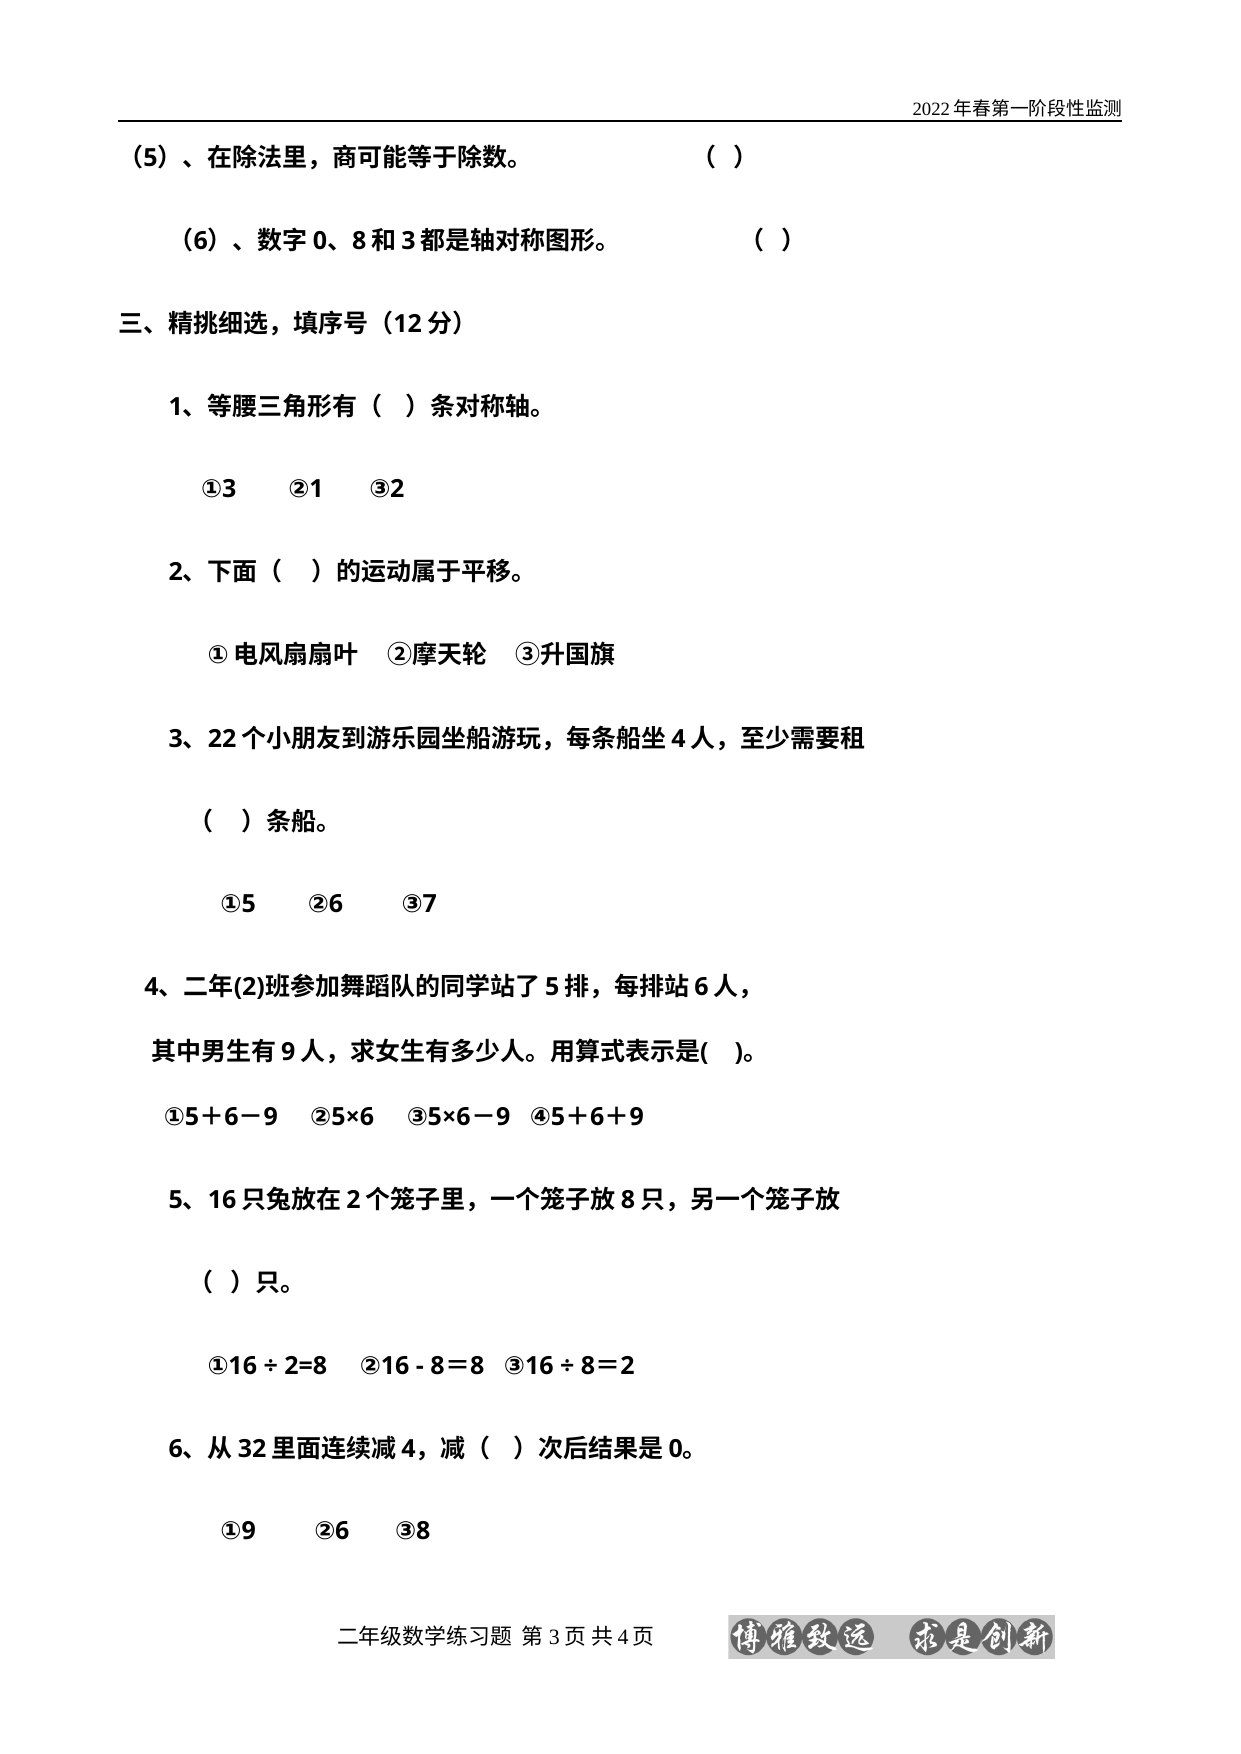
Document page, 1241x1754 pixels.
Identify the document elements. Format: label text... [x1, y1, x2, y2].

text （ ）只。 [118, 1248, 1122, 1313]
text 4、二年(2)班参加舞蹈队的同学站了5排，每排站6人， [118, 952, 1122, 1017]
text 三、精挑细选，填序号（12分） [118, 289, 1122, 354]
text ①3 ②1 ③2 [118, 455, 1122, 520]
text 2、下面（ ）的运动属于平移。 [118, 537, 1122, 602]
text （5）、在除法里，商可能等于除数。 （ ） [118, 123, 1122, 188]
text （ ）条船。 [118, 787, 1122, 852]
text 6、从32里面连续减4，减（ ）次后结果是0。 [118, 1414, 1122, 1479]
text 3、22个小朋友到游乐园坐船游玩，每条船坐4人，至少需要租 [118, 704, 1122, 769]
text ①9 ②6 ③8 [118, 1497, 1122, 1562]
text ①电风扇扇叶 ②摩天轮 ③升国旗 [118, 621, 1122, 686]
text ①5＋6－9 ②5×6 ③5×6－9 ④5＋6＋9 [118, 1082, 1122, 1147]
text 其中男生有9人，求女生有多少人。用算式表示是( )。 [118, 1017, 1122, 1082]
text 5、16只兔放在2个笼子里，一个笼子放8只，另一个笼子放 [118, 1165, 1122, 1230]
text （6）、数字0、8和3都是轴对称图形。 （ ） [118, 206, 1122, 271]
text 1、等腰三角形有（ ）条对称轴。 [118, 372, 1122, 437]
text ①16 ÷ 2=8 ②16 - 8＝8 ③16 ÷ 8＝2 [118, 1331, 1122, 1396]
text ①5 ②6 ③7 [118, 870, 1122, 935]
